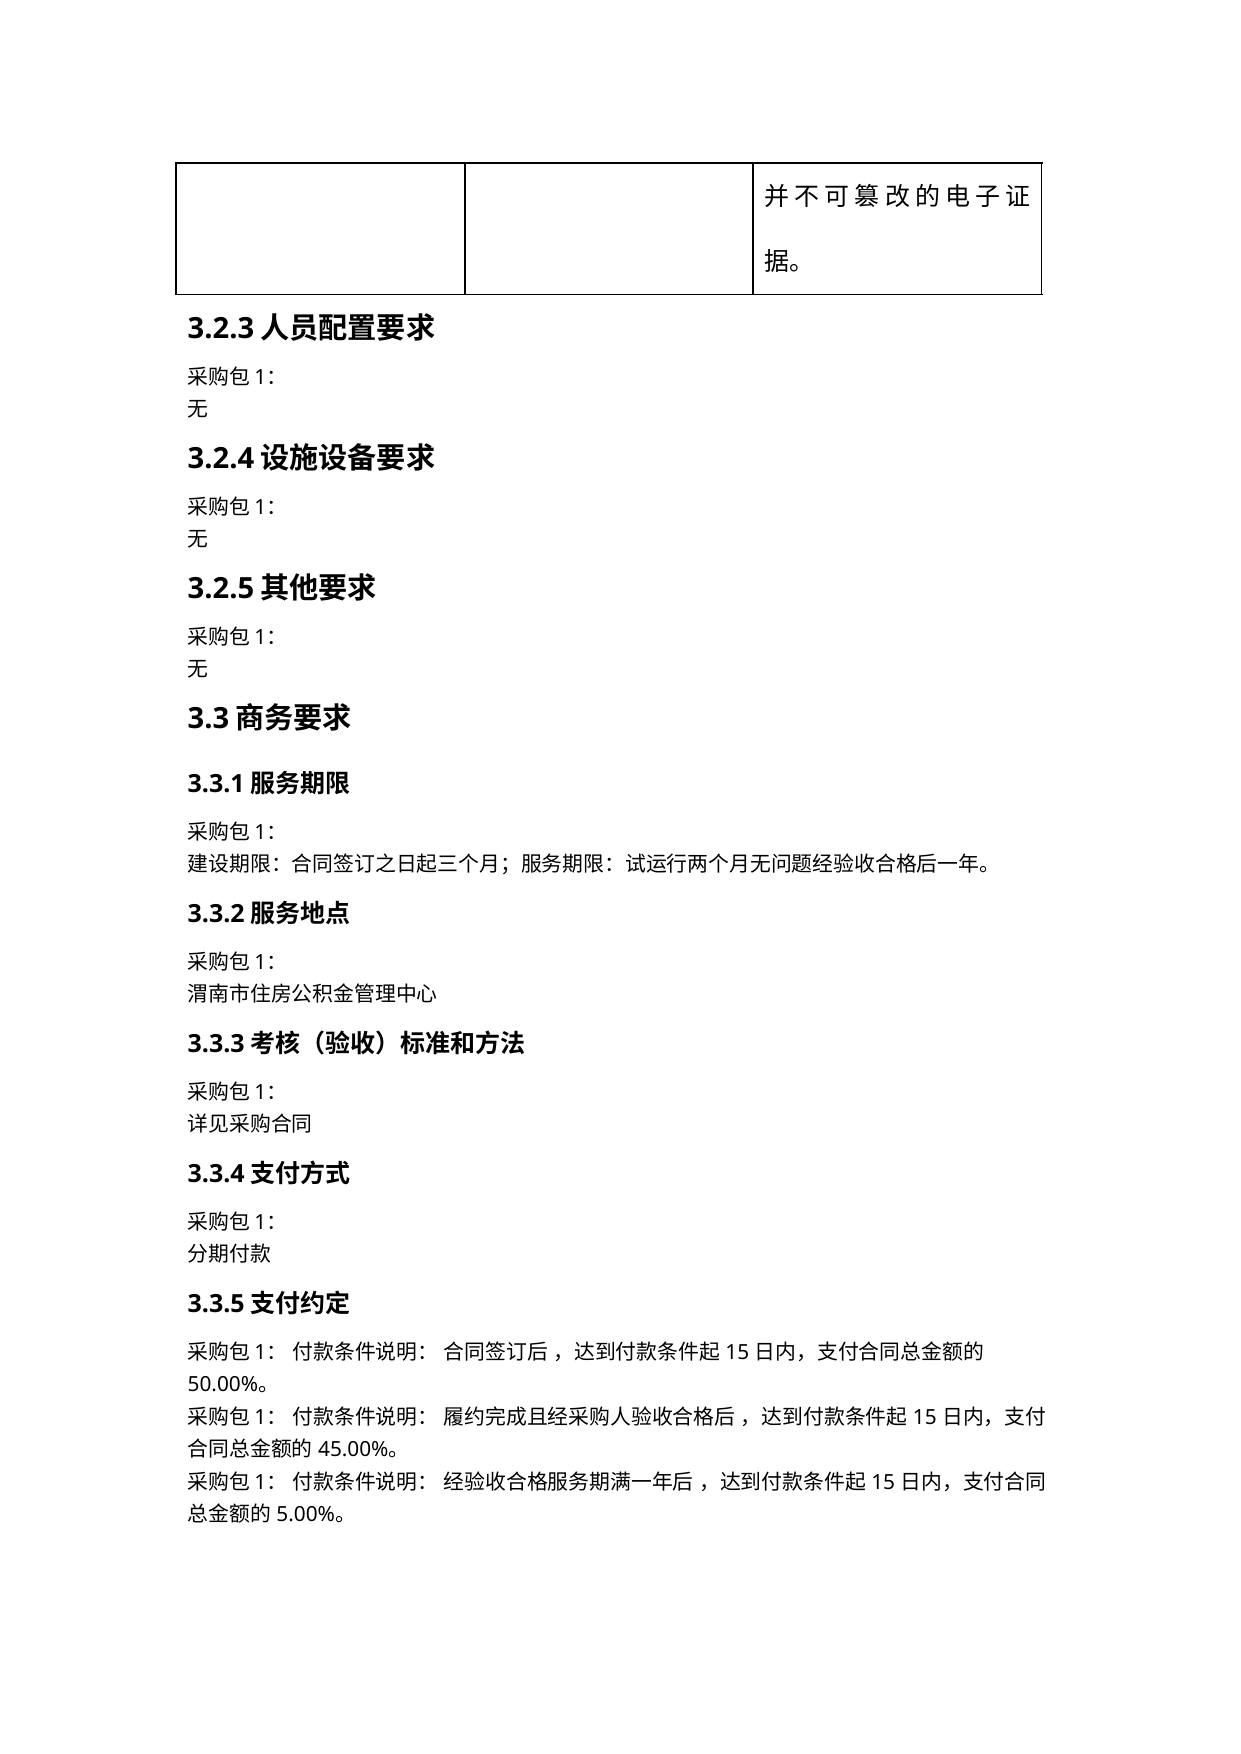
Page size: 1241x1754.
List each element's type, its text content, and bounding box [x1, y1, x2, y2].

table_cell [466, 164, 752, 293]
text 采购包1： [187, 815, 1053, 848]
text 3.2.4设施设备要求 [187, 425, 1053, 490]
text 采购包1： [187, 490, 1053, 523]
text 3.3.2服务地点 [187, 880, 1053, 945]
text 采购包1： 付款条件说明： 履约完成且经采购人验收合格后 ，达到付款条件起 15 日内，支付合同总金额的 45.00%。 [187, 1400, 1053, 1465]
text 3.3.3考核（验收）标准和方法 [187, 1010, 1053, 1075]
text 3.3商务要求 [187, 685, 1053, 750]
text 无 [187, 523, 1053, 555]
text 采购包1： [187, 620, 1053, 653]
text 3.2.5其他要求 [187, 555, 1053, 620]
text 3.3.1服务期限 [187, 750, 1053, 815]
text 采购包1： 付款条件说明： 经验收合格服务期满一年后 ，达到付款条件起 15 日内，支付合同总金额的 5.00%。 [187, 1465, 1053, 1530]
table_cell 1 [177, 164, 464, 293]
text 采购包1： 付款条件说明： 合同签订后 ，达到付款条件起 15 日内，支付合同总金额的 50.00%。 [187, 1335, 1053, 1400]
text 渭南市住房公积金管理中心 [187, 978, 1053, 1010]
text 3.3.4支付方式 [187, 1140, 1053, 1205]
text 采购包1： [187, 1205, 1053, 1238]
text 采购包1： [187, 945, 1053, 978]
text 采购包1： [187, 360, 1053, 393]
text 3.2.3人员配置要求 [187, 295, 1053, 360]
text 详见采购合同 [187, 1108, 1053, 1140]
text 分期付款 [187, 1238, 1053, 1270]
text 采购包1： [187, 1075, 1053, 1108]
text 建设期限：合同签订之日起三个月；服务期限：试运行两个月无问题经验收合格后一年。 [187, 848, 1053, 880]
text 无 [187, 653, 1053, 685]
text 无 [187, 393, 1053, 425]
text 3.3.5支付约定 [187, 1270, 1053, 1335]
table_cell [754, 164, 1041, 293]
